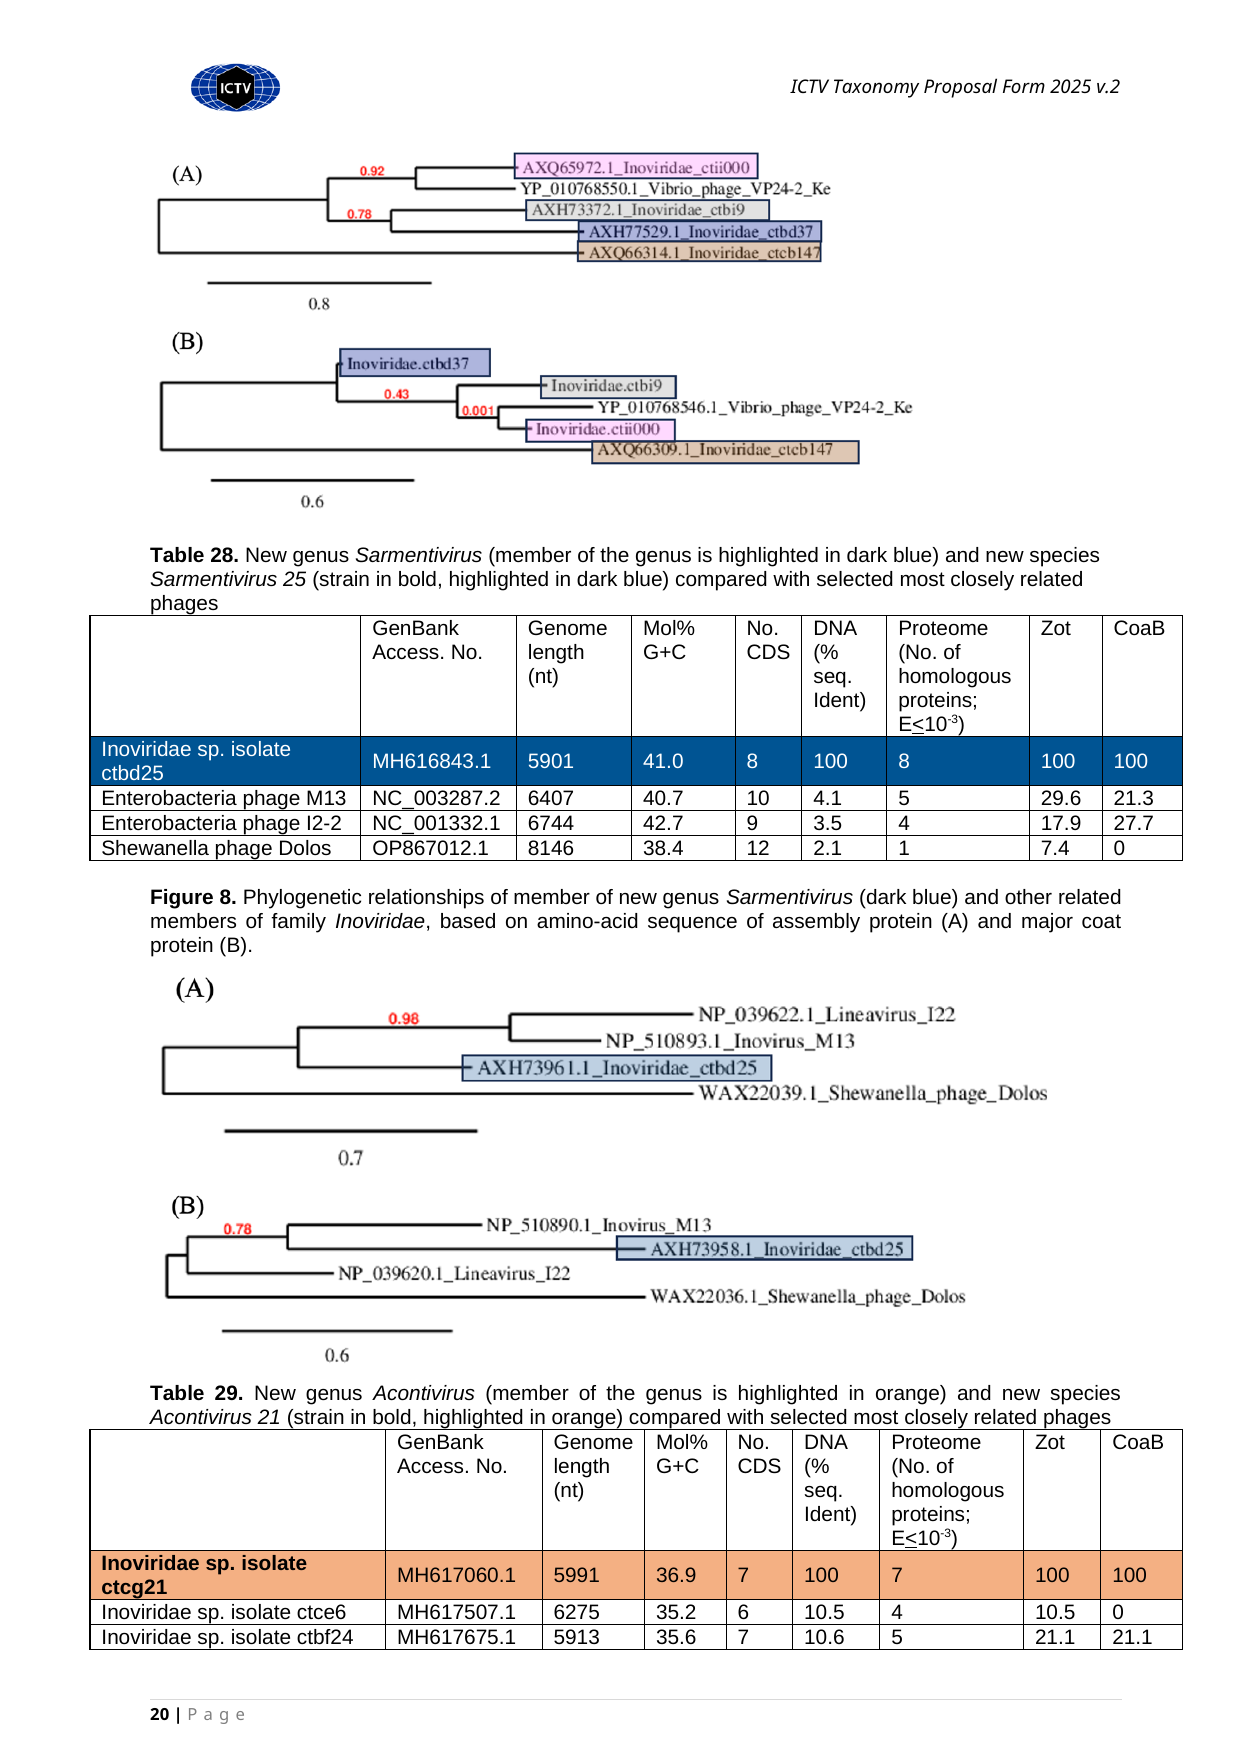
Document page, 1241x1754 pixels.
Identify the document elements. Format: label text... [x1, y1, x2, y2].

table_header No. CDS [736, 616, 801, 736]
table_cell 29.6 [1030, 786, 1102, 810]
table_header DNA (% seq. Ident) [802, 616, 886, 736]
table_header Genome length (nt) [517, 616, 631, 736]
table_cell 7.4 [1030, 836, 1102, 860]
table_cell Inoviridae sp. isolate ctbd25 [91, 737, 360, 785]
table_header Genome length (nt) [543, 1430, 644, 1550]
table_cell Shewanella phage Dolos [91, 836, 360, 860]
table_cell 2.1 [802, 836, 886, 860]
table_cell 5913 [543, 1625, 644, 1649]
text Table 28. New genus Sarmentivirus (member of the genus is highlighted in dark blue) and new species Sarmentivirus 25 (strain in bold, highlighted in dark blue) compared with selected most closely related phages [150, 543, 1122, 615]
table_header Zot [1030, 616, 1102, 736]
table_cell 100 [1030, 737, 1102, 785]
table_cell 10.5 [793, 1600, 879, 1624]
table_cell 1 [887, 836, 1029, 860]
table_cell MH617060.1 [386, 1551, 542, 1599]
table_cell Inoviridae sp. isolate ctce6 [91, 1600, 385, 1624]
table_cell 35.2 [645, 1600, 726, 1624]
table_cell 12 [736, 836, 801, 860]
table_cell 6275 [543, 1600, 644, 1624]
table_cell 100 [802, 737, 886, 785]
table_cell 21.3 [1103, 786, 1182, 810]
table_cell OP867012.1 [361, 836, 516, 860]
table_cell 10.5 [1024, 1600, 1100, 1624]
table_cell 10.6 [793, 1625, 879, 1649]
table_cell NC_001332.1 [361, 811, 516, 835]
table_header Zot [1024, 1430, 1100, 1550]
table_header [91, 616, 360, 736]
table_header DNA (% seq. Ident) [793, 1430, 879, 1550]
table_cell 4 [887, 811, 1029, 835]
picture [150, 1185, 971, 1369]
picture [150, 150, 839, 315]
table_cell 100 [1101, 1551, 1182, 1599]
table_cell 21.1 [1101, 1625, 1182, 1649]
table_cell 5 [880, 1625, 1023, 1649]
text Figure 8. Phylogenetic relationships of member of new genus Sarmentivirus (dark blue) and other related members of family Inoviridae, based on amino-acid sequence of assembly protein (A) and major coat protein (B). [150, 885, 1122, 957]
table_cell 41.0 [632, 737, 735, 785]
table_cell 8 [736, 737, 801, 785]
table_cell 21.1 [1024, 1625, 1100, 1649]
picture [190, 56, 282, 113]
table_cell 5 [887, 786, 1029, 810]
table_cell 6744 [517, 811, 631, 835]
table_cell 27.7 [1103, 811, 1182, 835]
table_cell MH617675.1 [386, 1625, 542, 1649]
table_header No. CDS [727, 1430, 792, 1550]
table_cell 7 [727, 1551, 792, 1599]
table_cell 5901 [517, 737, 631, 785]
table_cell 35.6 [645, 1625, 726, 1649]
table_cell MH616843.1 [361, 737, 516, 785]
table_cell 8146 [517, 836, 631, 860]
table_cell 9 [736, 811, 801, 835]
table_cell Enterobacteria phage I2-2 [91, 811, 360, 835]
table_header Mol% G+C [645, 1430, 726, 1550]
table_cell 4 [880, 1600, 1023, 1624]
table_cell NC_003287.2 [361, 786, 516, 810]
picture [150, 969, 1059, 1173]
table_header [91, 1430, 385, 1550]
table_header GenBank Access. No. [361, 616, 516, 736]
table_cell 6 [727, 1600, 792, 1624]
table_cell Enterobacteria phage M13 [91, 786, 360, 810]
table_cell 4.1 [802, 786, 886, 810]
table_header Proteome (No. of homologous proteins; E<10-3) [880, 1430, 1023, 1550]
table_cell 40.7 [632, 786, 735, 810]
table_cell 42.7 [632, 811, 735, 835]
table_cell 17.9 [1030, 811, 1102, 835]
table_header CoaB [1101, 1430, 1182, 1550]
table_header Proteome (No. of homologous proteins; E<10-3) [887, 616, 1029, 736]
table_cell 100 [793, 1551, 879, 1599]
table_cell 5991 [543, 1551, 644, 1599]
table_cell Inoviridae sp. isolate ctbf24 [91, 1625, 385, 1649]
picture [150, 327, 918, 517]
table_header Mol% G+C [632, 616, 735, 736]
table_cell 36.9 [645, 1551, 726, 1599]
table_cell 6407 [517, 786, 631, 810]
table_cell 0 [1103, 836, 1182, 860]
table_cell 7 [880, 1551, 1023, 1599]
table_cell 3.5 [802, 811, 886, 835]
table_header GenBank Access. No. [386, 1430, 542, 1550]
table_header CoaB [1103, 616, 1182, 736]
table_cell 7 [727, 1625, 792, 1649]
table_cell 0 [1101, 1600, 1182, 1624]
table_cell 100 [1024, 1551, 1100, 1599]
table_cell 8 [887, 737, 1029, 785]
table_cell 38.4 [632, 836, 735, 860]
table_cell Inoviridae sp. isolate ctcg21 [91, 1551, 385, 1599]
table_cell 100 [1103, 737, 1182, 785]
table_cell MH617507.1 [386, 1600, 542, 1624]
table_cell 10 [736, 786, 801, 810]
text Table 29. New genus Acontivirus (member of the genus is highlighted in orange) and new species Acontivirus 21 (strain in bold, highlighted in orange) compared with selected most closely related phages [150, 1381, 1122, 1429]
